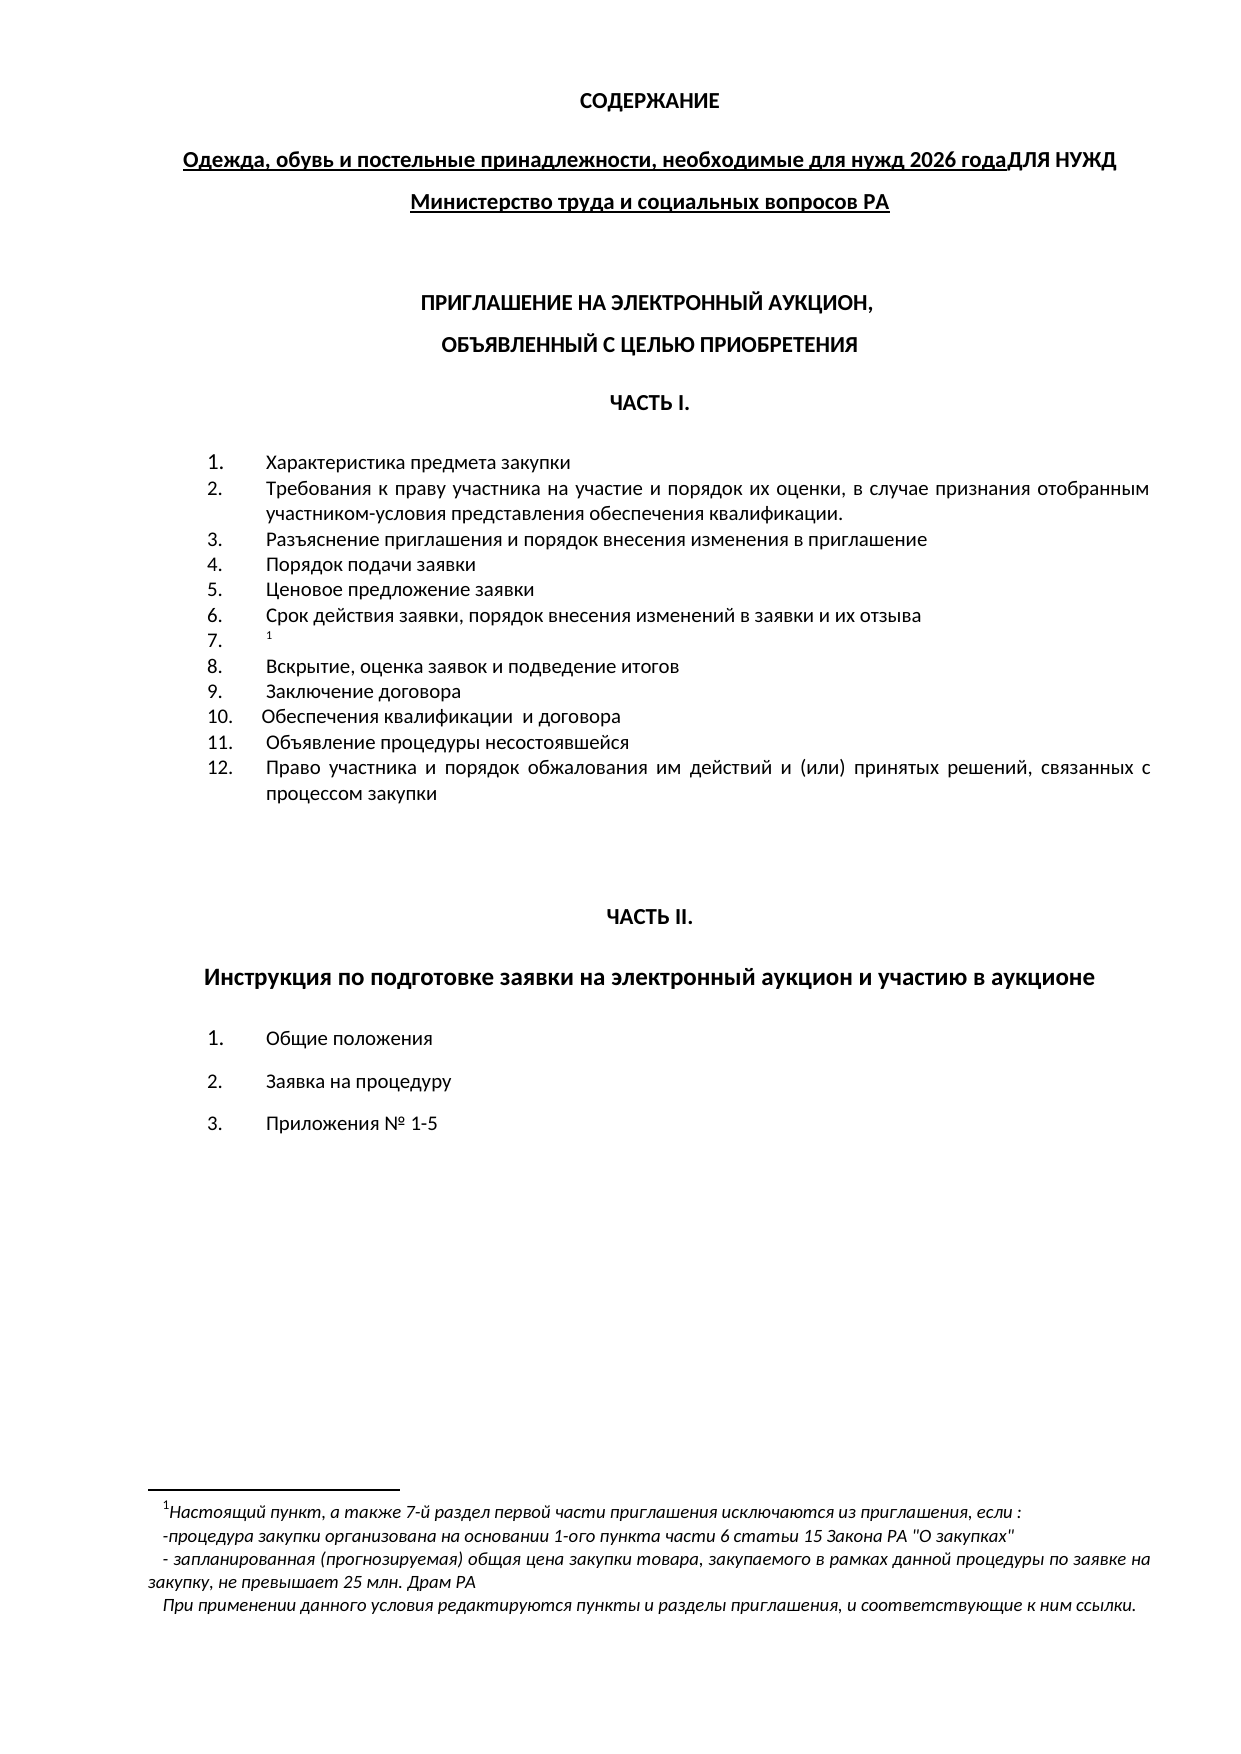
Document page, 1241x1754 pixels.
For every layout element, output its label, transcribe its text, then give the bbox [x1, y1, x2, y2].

text ЧАСТЬ II. [148, 902, 1152, 930]
text Инструкция по подготовке заявки на электронный аукцион и участию в аукционе [148, 961, 1152, 991]
text 5. Ценовое предложение заявки [207, 577, 1152, 602]
text 3. Приложения № 1-5 [207, 1110, 1152, 1135]
text 3. Разъяснение приглашения и порядок внесения изменения в приглашение [207, 526, 1152, 551]
text 6. Срок действия заявки, порядок внесения изменений в заявки и их отзыва [207, 602, 1152, 627]
text 12. Право участника и порядок обжалования им действий и (или) принятых решений, связанных с процессом закупки [207, 754, 1152, 805]
text 11. Объявление процедуры несостоявшейся [207, 729, 1152, 754]
text Одежда, обувь и постельные принадлежности, необходимые для нужд 2026 годаДЛЯ НУЖД Министерство труда и социальных вопросов РА [148, 145, 1152, 215]
text 2. Требования к праву участника на участие и порядок их оценки, в случае признания отобранным участником-условия представления обеспечения квалификации. [207, 475, 1152, 526]
text 1. Характеристика предмета закупки [207, 447, 1152, 475]
text 1. Общие положения [207, 1023, 1152, 1051]
text ЧАСТЬ I. [148, 388, 1152, 416]
text 10. Обеспечения квалификации и договора [207, 704, 1152, 729]
text 7. [207, 627, 1152, 653]
text ПРИГЛАШЕНИЕ НА ЭЛЕКТРОННЫЙ АУКЦИОН, ОБЪЯВЛЕННЫЙ С ЦЕЛЬЮ ПРИОБРЕТЕНИЯ [148, 288, 1152, 358]
text 8. Вскрытие, оценка заявок и подведение итогов [207, 653, 1152, 678]
text 4. Порядок подачи заявки [207, 551, 1152, 577]
text 9. Заключение договора [207, 678, 1152, 704]
text СОДЕРЖАНИЕ [148, 86, 1152, 114]
text 2. Заявка на процедуру [207, 1068, 1152, 1093]
